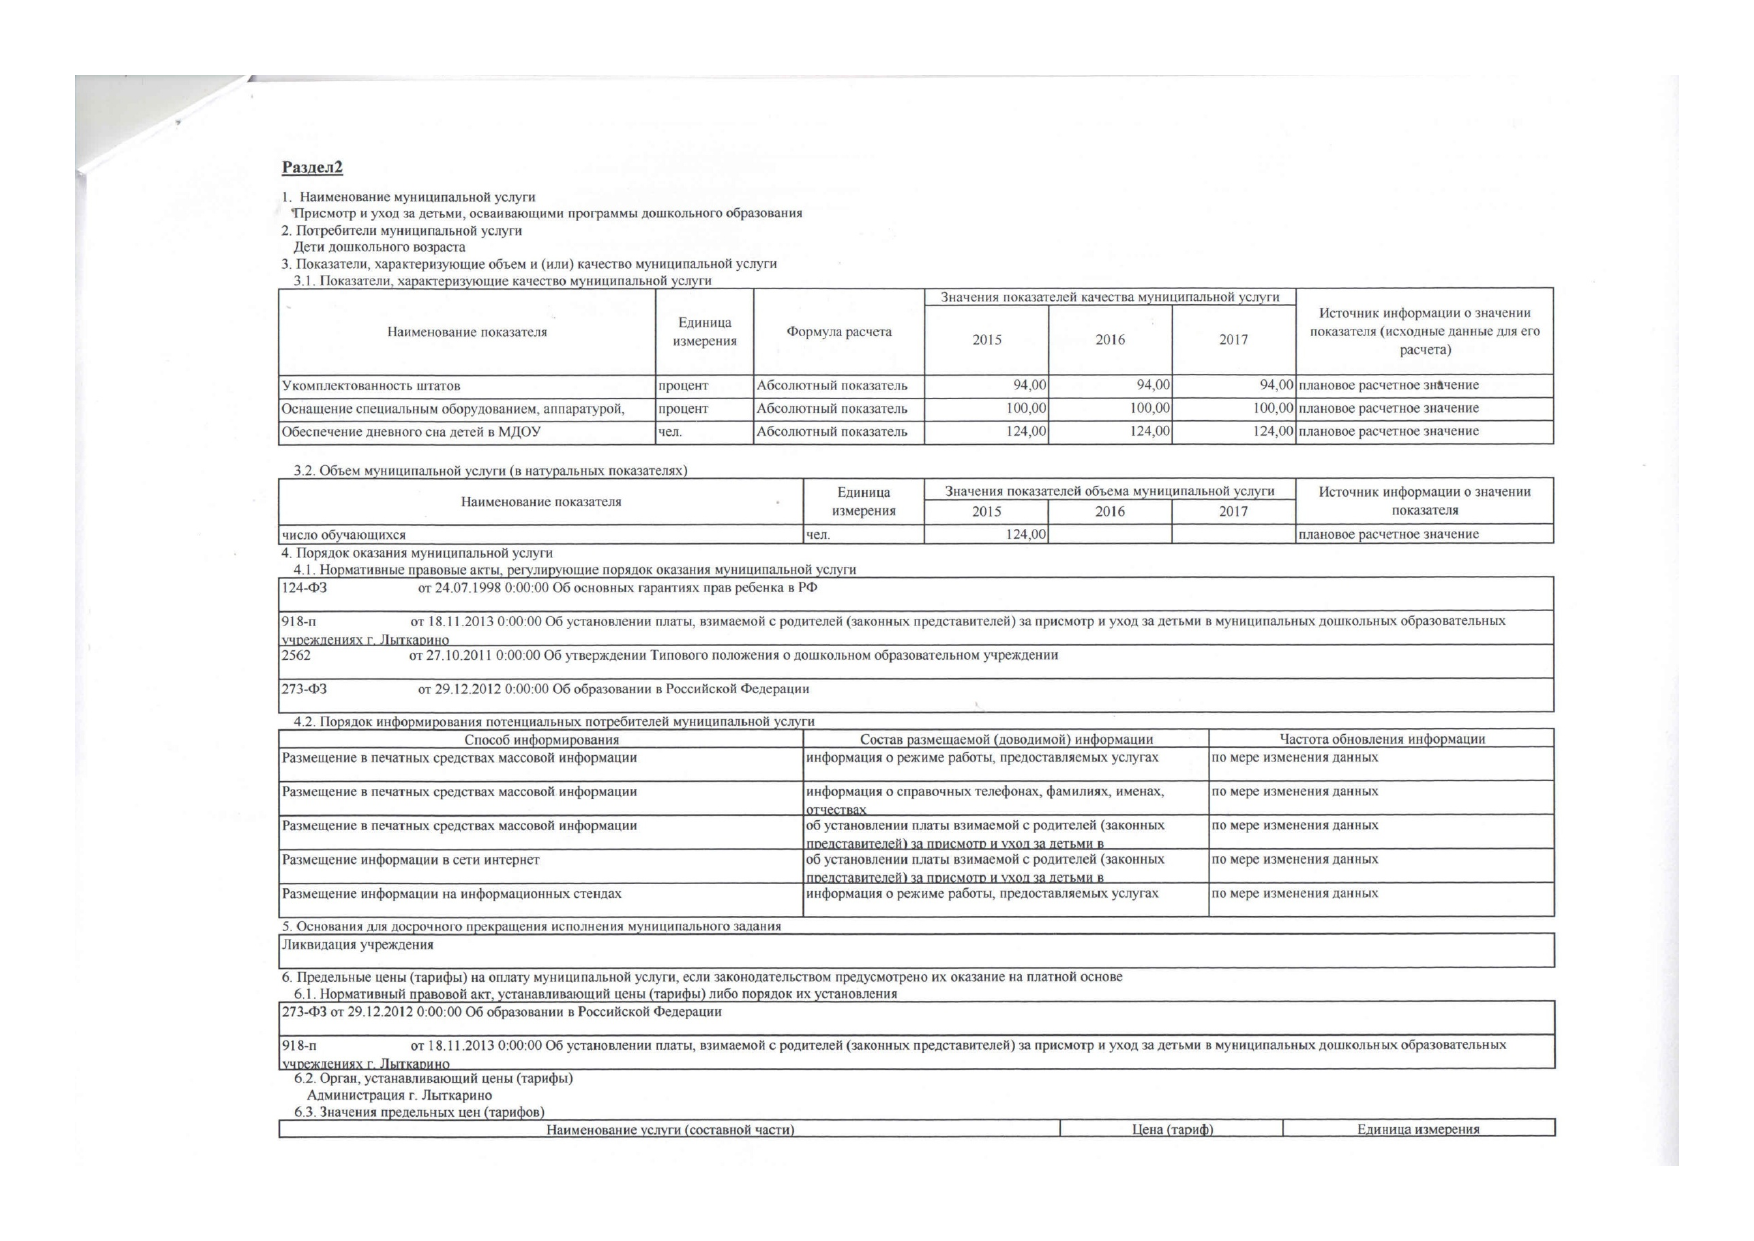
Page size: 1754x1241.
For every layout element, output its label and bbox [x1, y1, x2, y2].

picture [75, 75, 1679, 1166]
